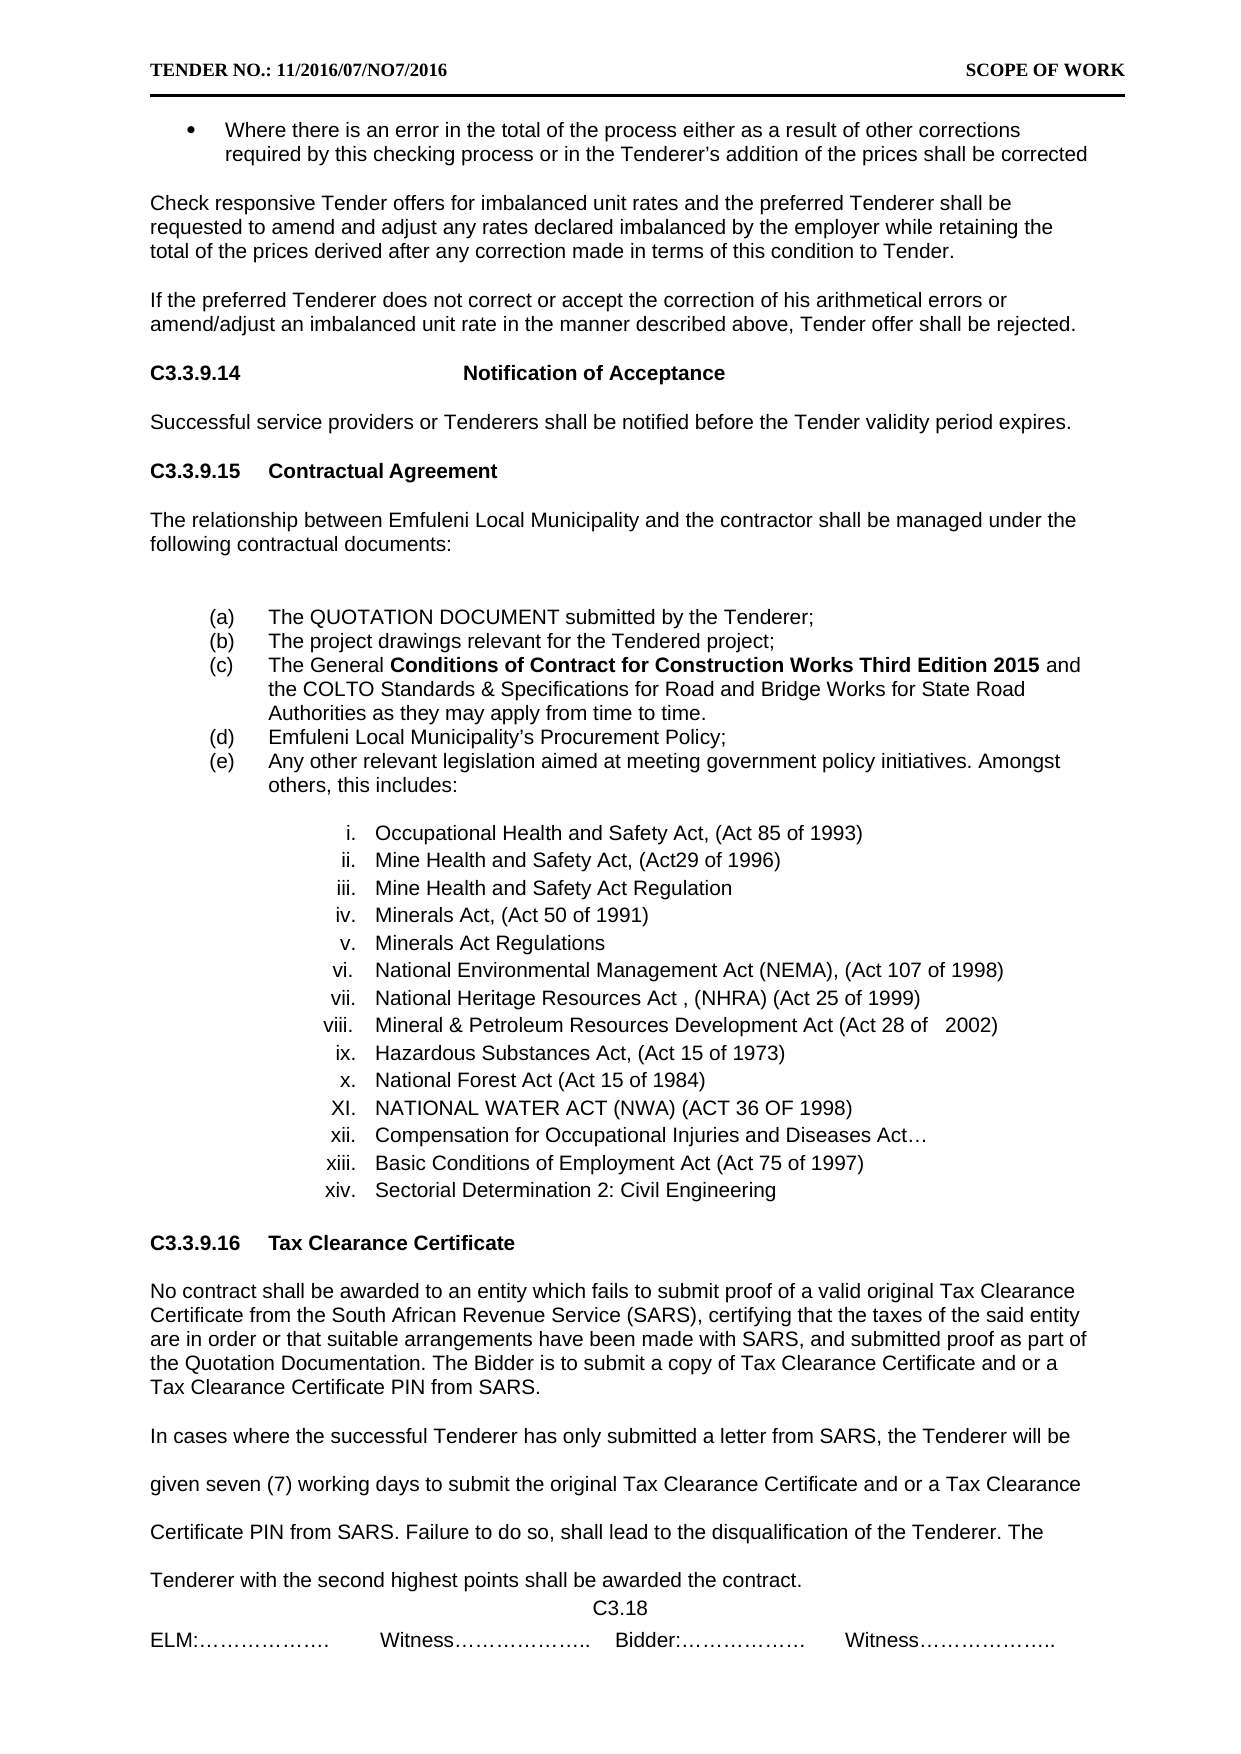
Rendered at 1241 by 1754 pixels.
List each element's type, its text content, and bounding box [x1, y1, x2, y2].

text The relationship between Emfuleni Local Municipality and the contractor shall be managed under the following contractual documents: [150, 508, 1090, 556]
list The QUOTATION DOCUMENT submitted by the Tenderer; [209, 605, 1090, 629]
list Hazardous Substances Act, (Act 15 of 1973) [356, 1040, 1090, 1064]
list Minerals Act, (Act 50 of 1991) [356, 903, 1090, 927]
list Any other relevant legislation aimed at meeting government policy initiatives. Amongst others, this includes: [209, 748, 1090, 796]
list Compensation for Occupational Injuries and Diseases Act… [356, 1123, 1090, 1147]
list Emfuleni Local Municipality’s Procurement Policy; [209, 724, 1090, 748]
list National Heritage Resources Act , (NHRA) (Act 25 of 1999) [356, 985, 1090, 1009]
subtitle C3.3.9.15 Contractual Agreement [150, 459, 1090, 483]
list Where there is an error in the total of the process either as a result of other corrections required by this checking process or in the Tenderer’s addition of the prices shall be corrected [187, 118, 1090, 166]
list The General Conditions of Contract for Construction Works Third Edition 2015 and the COLTO Standards & Specifications for Road and Bridge Works for State Road Authorities as they may apply from time to time. [209, 653, 1090, 724]
list Basic Conditions of Employment Act (Act 75 of 1997) [356, 1150, 1090, 1174]
list The project drawings relevant for the Tendered project; [209, 629, 1090, 653]
list Mine Health and Safety Act Regulation [356, 875, 1090, 899]
list National Environmental Management Act (NEMA), (Act 107 of 1998) [353, 958, 1090, 982]
list Minerals Act Regulations [356, 930, 1090, 954]
text If the preferred Tenderer does not correct or accept the correction of his arithmetical errors or amend/adjust an imbalanced unit rate in the manner described above, Tender offer shall be rejected. [150, 288, 1090, 336]
text Successful service providers or Tenderers shall be notified before the Tender validity period expires. [150, 410, 1090, 434]
subtitle National Water Act (NWA) (Act 36 of 1998) [356, 1095, 1090, 1119]
text In cases where the successful Tenderer has only submitted a letter from SARS, the Tenderer will be given seven (7) working days to submit the original Tax Clearance Certificate and or a Tax Clearance Certificate PIN from SARS. Failure to do so, shall lead to the disqualification of the Tenderer. The Tenderer with the second highest points shall be awarded the contract. [150, 1424, 1090, 1592]
list Sectorial Determination 2: Civil Engineering [356, 1178, 1090, 1202]
subtitle C3.3.9.16 Tax Clearance Certificate [150, 1230, 1090, 1254]
text No contract shall be awarded to an entity which fails to submit proof of a valid original Tax Clearance Certificate from the South African Revenue Service (SARS), certifying that the taxes of the said entity are in order or that suitable arrangements have been made with SARS, and submitted proof as part of the Quotation Documentation. The Bidder is to submit a copy of Tax Clearance Certificate and or a Tax Clearance Certificate PIN from SARS. [150, 1279, 1090, 1399]
list National Forest Act (Act 15 of 1984) [356, 1068, 1090, 1092]
list Occupational Health and Safety Act, (Act 85 of 1993) [356, 820, 1090, 844]
text Check responsive Tender offers for imbalanced unit rates and the preferred Tenderer shall be requested to amend and adjust any rates declared imbalanced by the employer while retaining the total of the prices derived after any correction made in terms of this condition to Tender. [150, 191, 1090, 263]
text C3.3.9.14 Notification of Acceptance [150, 361, 1090, 385]
list Mineral & Petroleum Resources Development Act (Act 28 of 2002) [353, 1013, 1090, 1037]
list Mine Health and Safety Act, (Act29 of 1996) [356, 848, 1090, 872]
